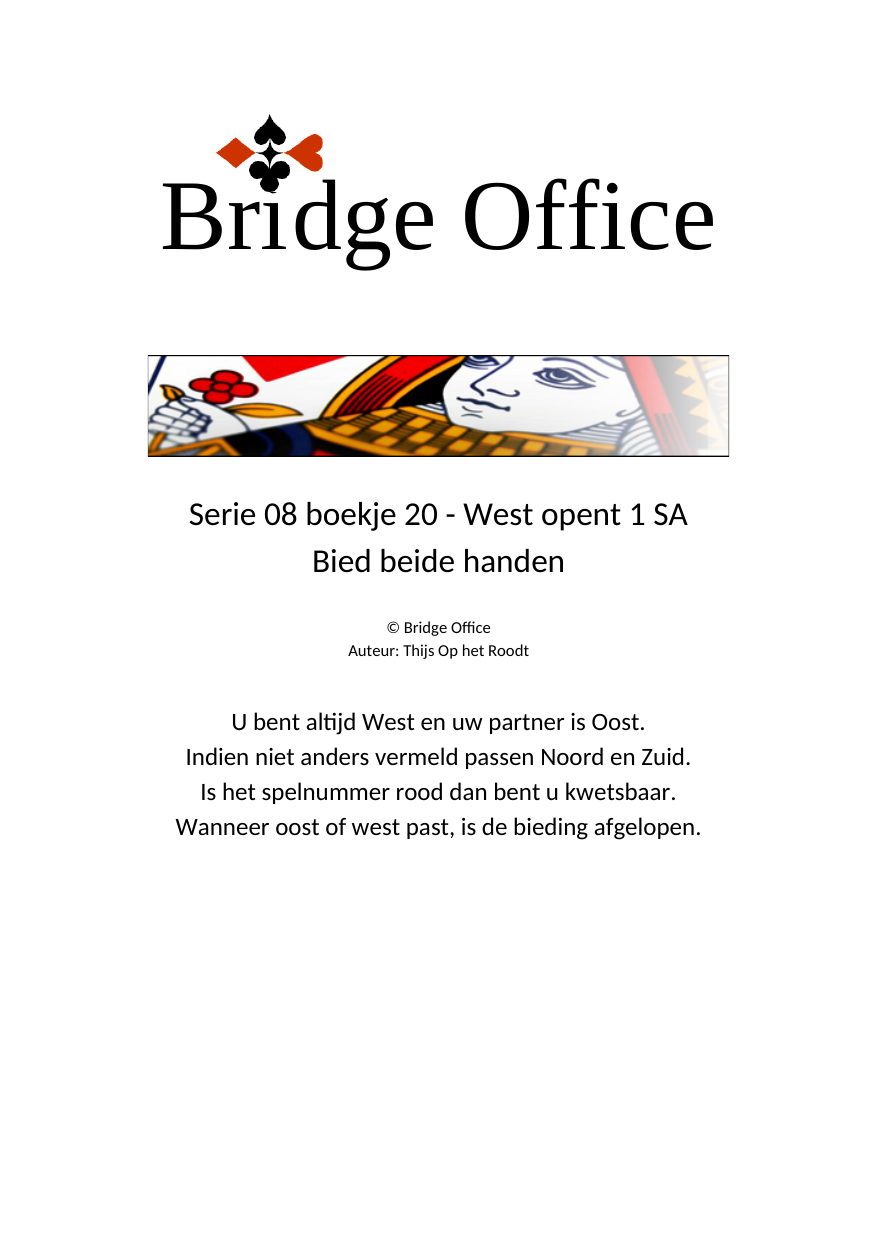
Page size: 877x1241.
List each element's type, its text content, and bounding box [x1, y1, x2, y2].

picture [215, 113, 323, 192]
text Serie 08 boekje 20 - West opent 1 SA Bied beide handen [148, 493, 729, 613]
text Indien niet anders vermeld passen Noord en Zuid. [148, 741, 729, 772]
text © Bridge Office [148, 617, 729, 637]
text Is het spelnummer rood dan bent u kwetsbaar. [148, 776, 729, 807]
text Wanneer oost of west past, is de bieding afgelopen. [148, 811, 729, 842]
picture [147, 355, 730, 457]
text Auteur: Thijs Op het Roodt U bent altijd West en uw partner is Oost. [148, 640, 729, 737]
